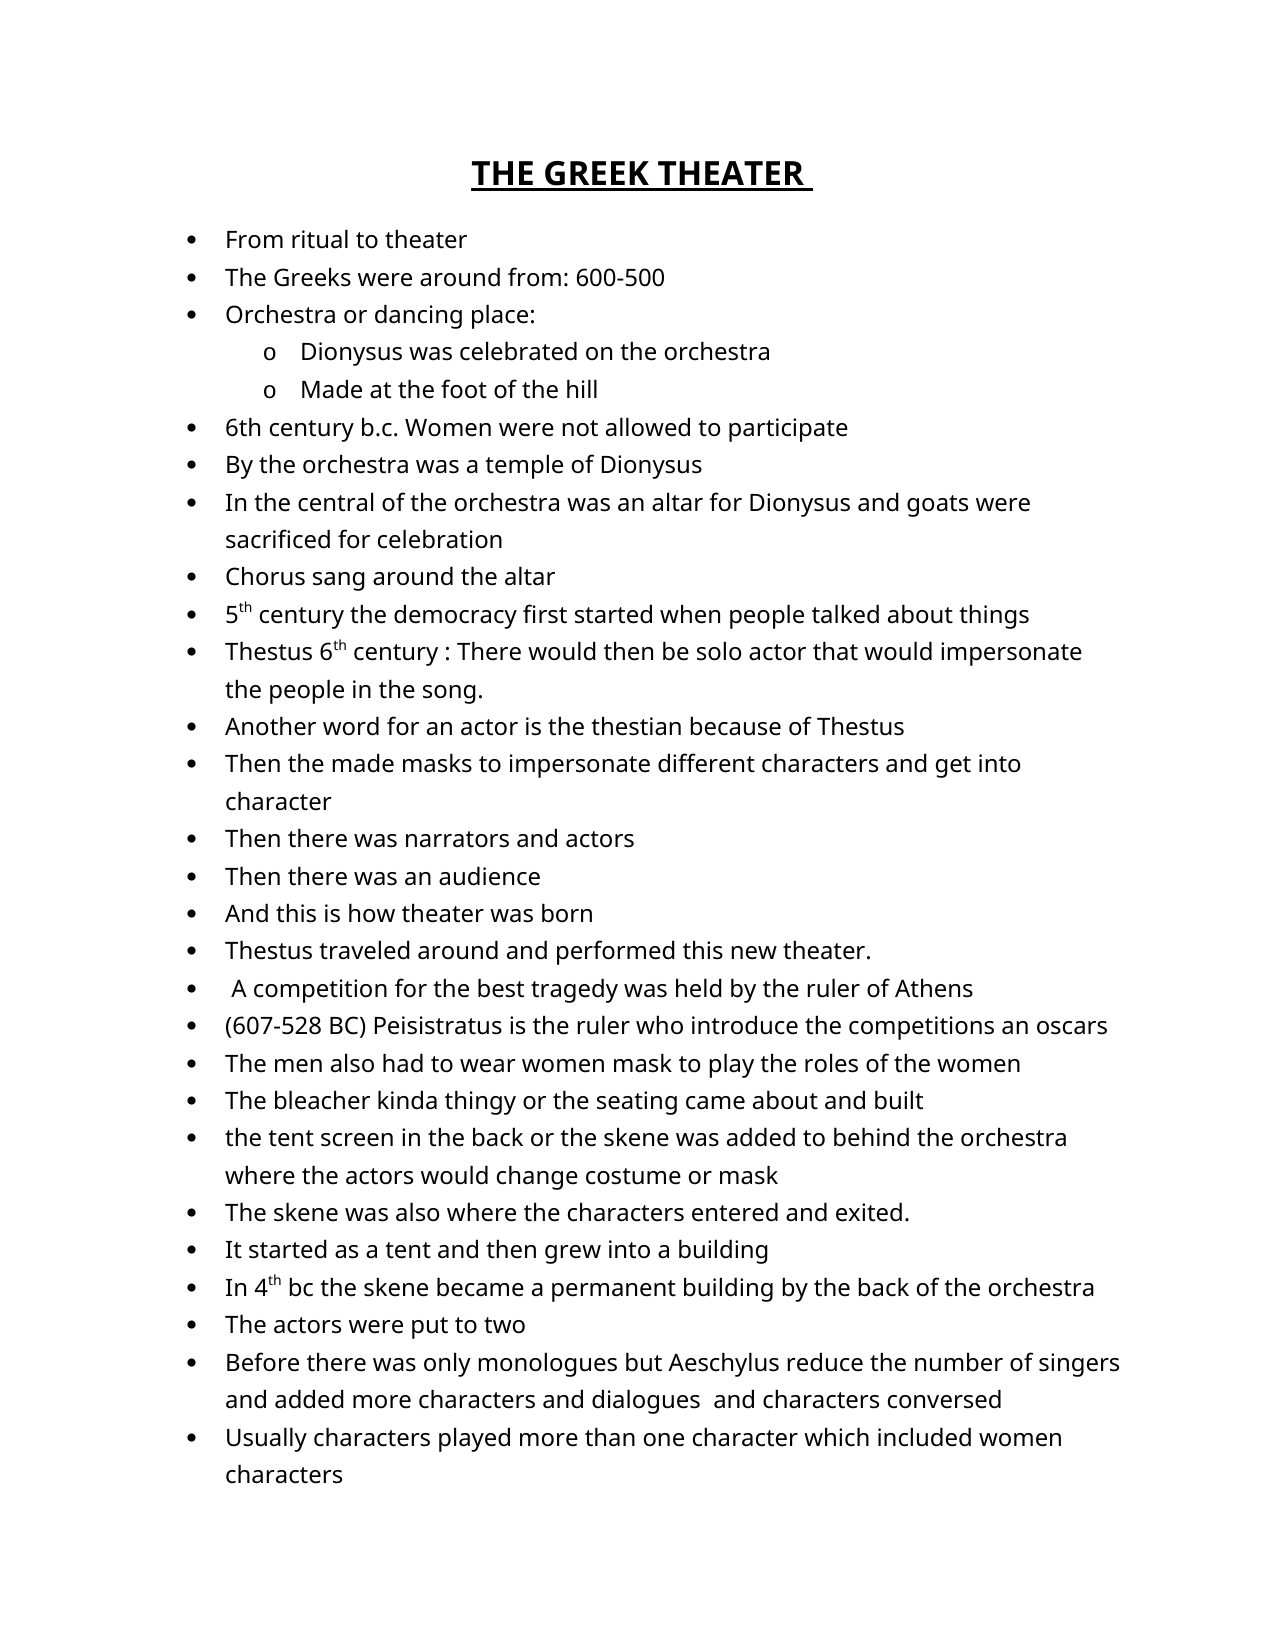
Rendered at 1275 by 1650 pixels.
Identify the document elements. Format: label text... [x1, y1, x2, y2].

list Then there was narrators and actors [187, 822, 1125, 854]
list Orchestra or dancing place: [187, 298, 1125, 330]
list Usually characters played more than one character which included women characters [187, 1420, 1125, 1490]
list It started as a tent and then grew into a building [187, 1233, 1125, 1266]
list By the orchestra was a temple of Dionysus [187, 448, 1125, 481]
list And this is how theater was born [187, 897, 1125, 929]
list 5th century the democracy first started when people talked about things [187, 598, 1125, 630]
list The Greeks were around from: 600-500 [187, 260, 1125, 293]
list Dionysus was celebrated on the orchestra [262, 335, 1125, 368]
list (607-528 BC) Peisistratus is the ruler who introduce the competitions an oscars [187, 1009, 1125, 1042]
list In the central of the orchestra was an altar for Dionysus and goats were sacrificed for celebration [187, 485, 1125, 555]
list the tent screen in the back or the skene was added to behind the orchestra where the actors would change costume or mask [187, 1121, 1125, 1191]
list Chorus sang around the altar [187, 560, 1125, 593]
list Another word for an actor is the thestian because of Thestus [187, 710, 1125, 742]
list The bleacher kinda thingy or the seating came about and built [187, 1084, 1125, 1116]
list Made at the foot of the hill [262, 373, 1125, 406]
list Thestus 6th century : There would then be solo actor that would impersonate the people in the song. [187, 635, 1125, 705]
list The men also had to wear women mask to play the roles of the women [187, 1046, 1125, 1079]
list A competition for the best tragedy was held by the ruler of Athens [187, 972, 1125, 1004]
list Then the made masks to impersonate different characters and get into character [187, 747, 1125, 817]
list Before there was only monologues but Aeschylus reduce the number of singers and added more characters and dialogues and characters conversed [187, 1346, 1125, 1416]
list The actors were put to two [187, 1308, 1125, 1341]
list 6th century b.c. Women were not allowed to participate [187, 411, 1125, 443]
text The Greek Theater [150, 150, 1125, 195]
list Then there was an audience [187, 859, 1125, 892]
list Thestus traveled around and performed this new theater. [187, 934, 1125, 967]
list From ritual to theater [187, 223, 1125, 256]
list In 4th bc the skene became a permanent building by the back of the orchestra [187, 1271, 1125, 1303]
list The skene was also where the characters entered and exited. [187, 1196, 1125, 1228]
